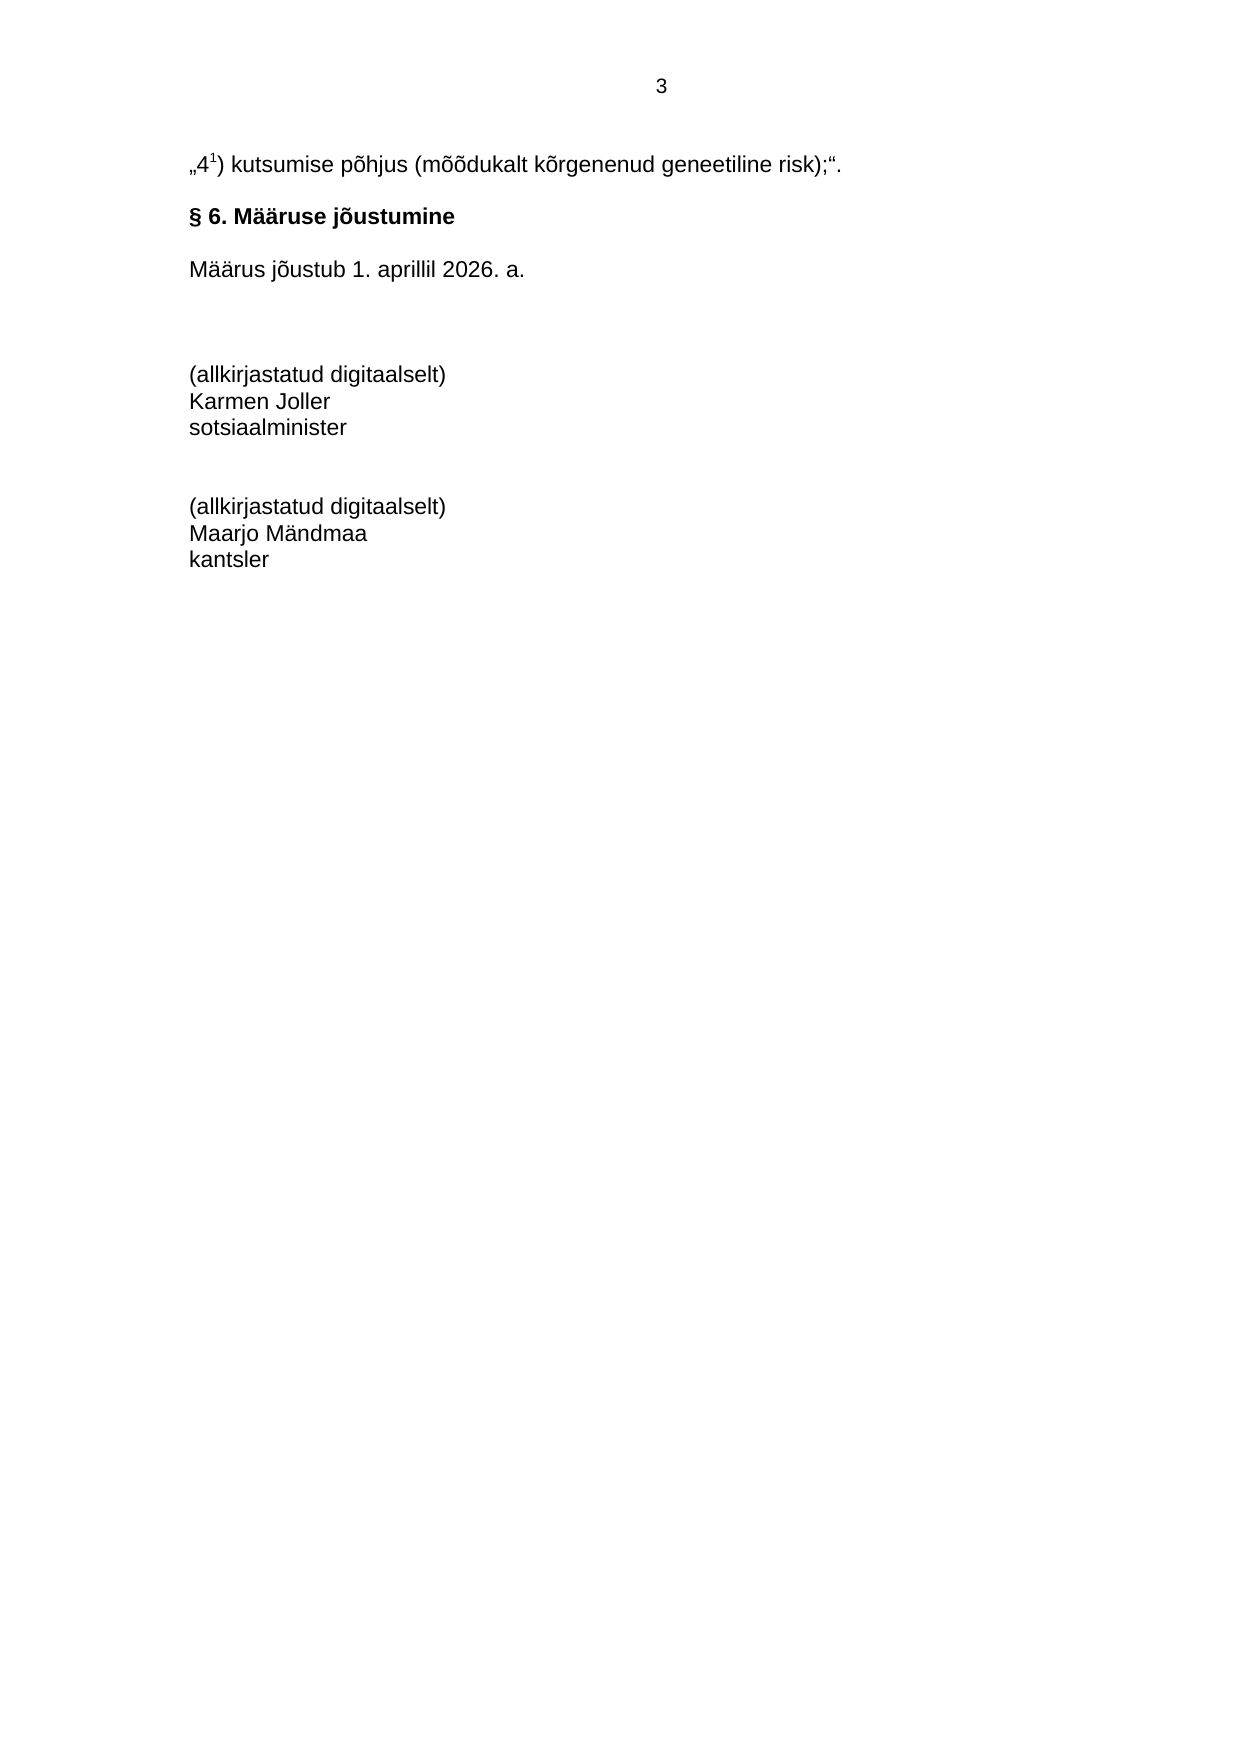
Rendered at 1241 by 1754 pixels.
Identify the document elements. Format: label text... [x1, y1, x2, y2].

text Määrus jõustub 1. aprillil 2026. a. [189, 256, 1134, 282]
text sotsiaalminister [189, 414, 1134, 440]
text § 6. Määruse jõustumine [189, 203, 1134, 229]
text (allkirjastatud digitaalselt) [189, 361, 1134, 388]
text Maarjo Mändmaa [189, 519, 1134, 546]
text Karmen Joller [189, 388, 1134, 414]
text kantsler [189, 546, 1134, 572]
text (allkirjastatud digitaalselt) [189, 493, 1134, 519]
text „41) kutsumise põhjus (mõõdukalt kõrgenenud geneetiline risk);“. [189, 151, 1134, 177]
